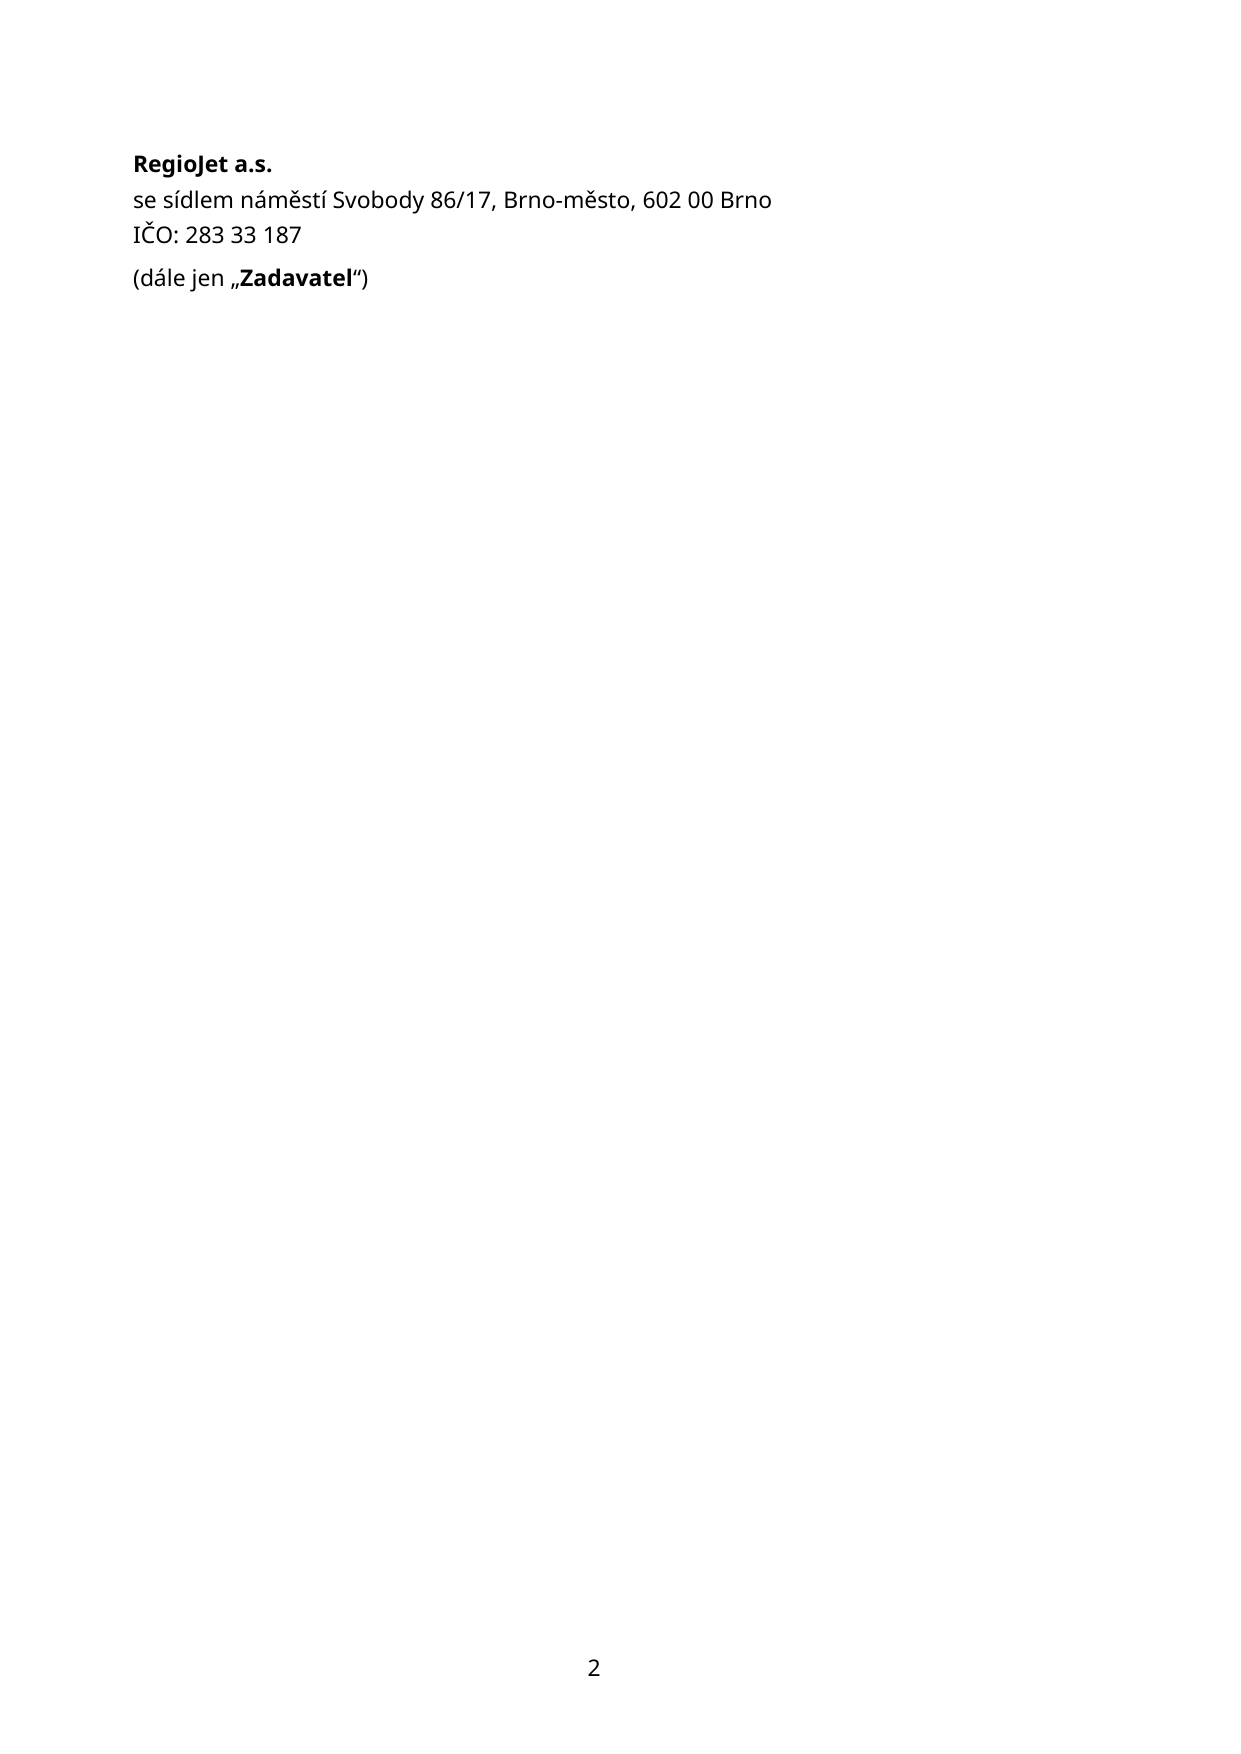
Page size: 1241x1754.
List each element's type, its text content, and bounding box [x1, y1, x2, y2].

text (dále jen „Zadavatel“) [133, 262, 1093, 293]
text RegioJet a.s. [133, 148, 1093, 179]
text se sídlem náměstí Svobody 86/17, Brno-město, 602 00 Brno [133, 183, 1093, 215]
text IČO: 283 33 187 [133, 219, 1093, 251]
